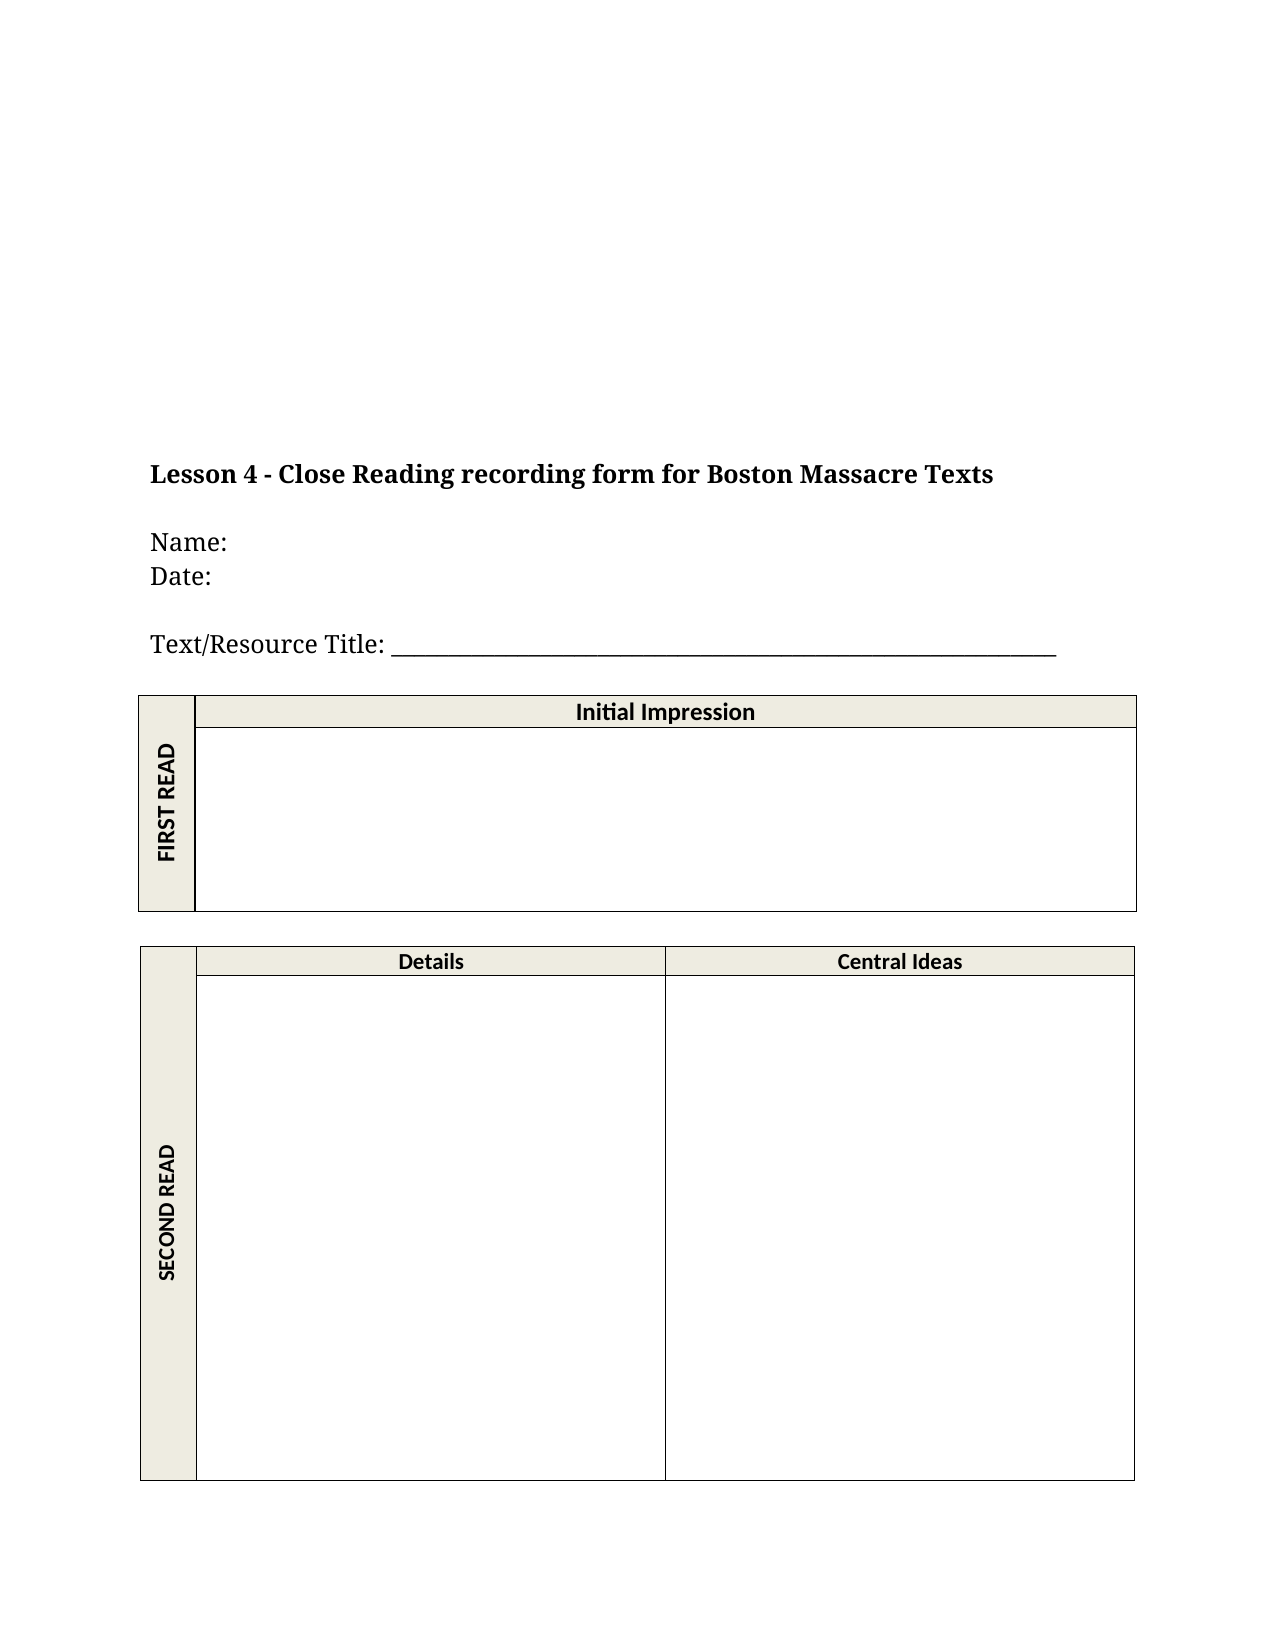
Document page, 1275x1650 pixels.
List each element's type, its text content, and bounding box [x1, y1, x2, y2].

table_cell [196, 728, 1136, 911]
text Name: [150, 525, 1125, 559]
table_cell [666, 976, 1134, 1480]
table_header FIRST READ [139, 696, 194, 911]
table_header Initial Impression [196, 696, 1136, 727]
table_header SECOND READ [141, 947, 196, 1480]
table_header Central Ideas [666, 947, 1134, 975]
table_cell [197, 976, 665, 1480]
text Lesson 4 - Close Reading recording form for Boston Massacre Texts [150, 457, 1125, 491]
text Date: [150, 559, 1125, 593]
text Text/Resource Title: __________________________________________________________ [150, 627, 1125, 661]
table_header Details [197, 947, 665, 975]
